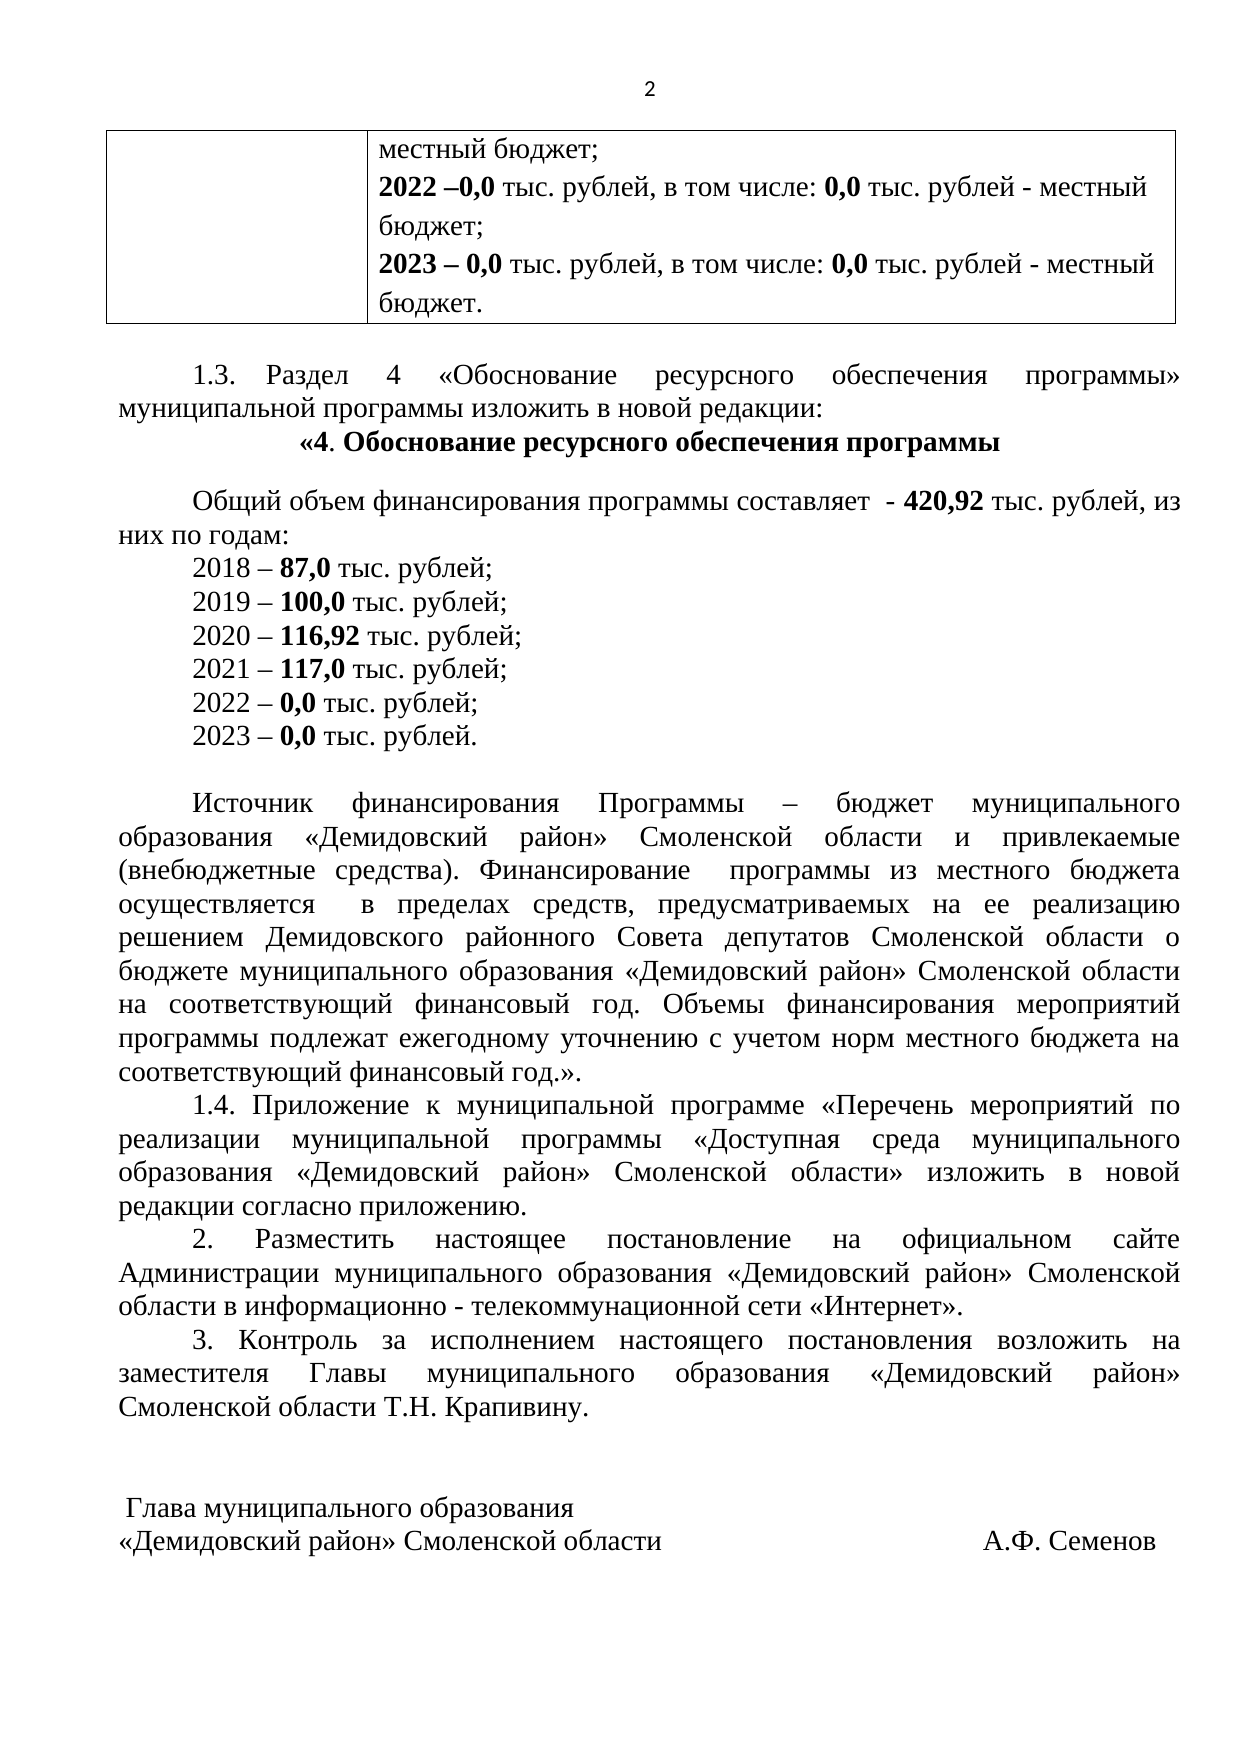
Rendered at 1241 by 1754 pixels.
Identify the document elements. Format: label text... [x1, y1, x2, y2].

text 2019 – 100,0 тыс. рублей; [118, 584, 1181, 618]
text 2018 – 87,0 тыс. рублей; [118, 551, 1181, 584]
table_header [107, 131, 367, 322]
text Источник финансирования Программы – бюджет муниципального образования «Демидовский район» Смоленской области и привлекаемые (внебюджетные средства). Финансирование программы из местного бюджета осуществляется в пределах средств, предусматриваемых на ее реализацию решением Демидовского районного Совета депутатов Смоленской области о бюджете муниципального образования «Демидовский район» Смоленской области на соответствующий финансовый год. Объемы финансирования мероприятий программы подлежат ежегодному уточнению с учетом норм местного бюджета на соответствующий финансовый год.». [118, 785, 1181, 1087]
text Общий объем финансирования программы составляет - 420,92 тыс. рублей, из них по годам: [118, 483, 1181, 551]
list Раздел 4 «Обоснование ресурсного обеспечения программы» муниципальной программы изложить в новой редакции: [118, 357, 1181, 424]
text 2. Разместить настоящее постановление на официальном сайте Администрации муниципального образования «Демидовский район» Смоленской области в информационно - телекоммунационной сети «Интернет». [118, 1221, 1181, 1322]
text 1.4. Приложение к муниципальной программе «Перечень мероприятий по реализации муниципальной программы «Доступная среда муниципального образования «Демидовский район» Смоленской области» изложить в новой редакции согласно приложению. [118, 1087, 1181, 1221]
text «4. Обоснование ресурсного обеспечения программы [118, 424, 1181, 458]
text 2020 – 116,92 тыс. рублей; [118, 618, 1181, 651]
text 3. Контроль за исполнением настоящего постановления возложить на заместителя Главы муниципального образования «Демидовский район» Смоленской области Т.Н. Крапивину. [118, 1322, 1181, 1423]
text 2022 – 0,0 тыс. рублей; [118, 685, 1181, 718]
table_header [368, 131, 1175, 322]
text Глава муниципального образования [118, 1490, 1181, 1523]
text «Демидовский район» Смоленской области А.Ф. Семенов [118, 1523, 1181, 1557]
text 2021 – 117,0 тыс. рублей; [118, 651, 1181, 685]
text 2023 – 0,0 тыс. рублей. [118, 718, 1181, 752]
